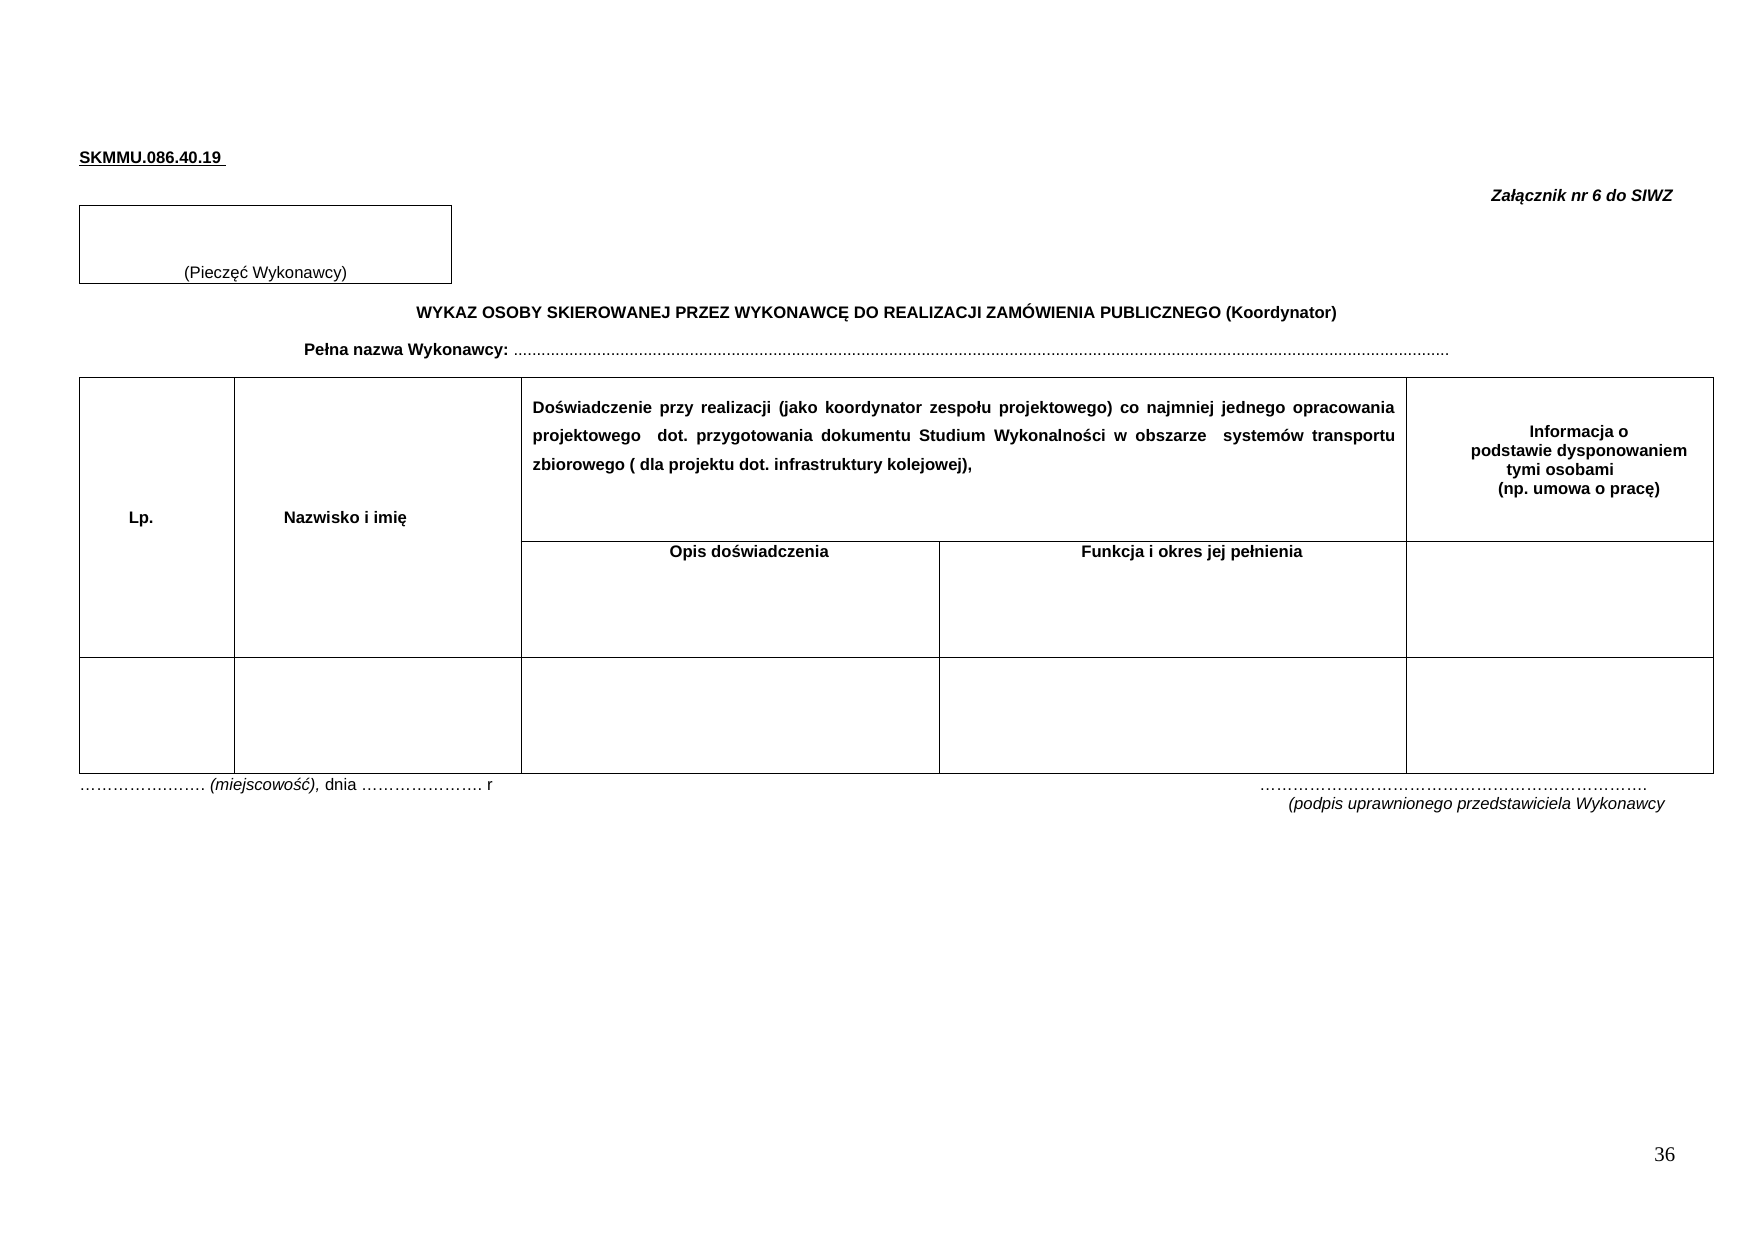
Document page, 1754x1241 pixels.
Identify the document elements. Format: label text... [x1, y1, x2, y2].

text WYKAZ OSOBY SKIEROWANEJ PRZEZ WYKONAWCĘ DO REALIZACJI ZAMÓWIENIA PUBLICZNEGO (Koordynator) [79, 303, 1674, 322]
table_cell [522, 658, 939, 773]
table_cell Funkcja i okres jej pełnienia [940, 542, 1406, 657]
table_cell [940, 658, 1406, 773]
text Pełna nazwa Wykonawcy: .......................................................................................................................................................................................................... [79, 340, 1674, 359]
table_cell [235, 658, 521, 773]
table_cell [1407, 658, 1713, 773]
table_header Doświadczenie przy realizacji (jako koordynator zespołu projektowego) co najmniej jednego opracowania projektowego dot. przygotowania dokumentu Studium Wykonalności w obszarze systemów transportu zbiorowego ( dla projektu dot. infrastruktury kolejowej), [522, 378, 1406, 541]
text …………….……. (miejscowość), dnia …………………. r ……………………………………………………………. [79, 774, 1674, 793]
text Załącznik nr 6 do SIWZ [79, 186, 1674, 205]
text (podpis uprawnionego przedstawiciela Wykonawcy [79, 793, 1674, 813]
table_header Lp. [80, 378, 234, 657]
table_header Nazwisko i imię [235, 378, 521, 657]
table_cell Opis doświadczenia [522, 542, 939, 657]
table_header Informacja o podstawie dysponowaniem tymi osobami (np. umowa o pracę) [1407, 378, 1713, 541]
table_cell [1407, 542, 1713, 657]
text SKMMU.086.40.19 [79, 148, 1674, 167]
table_cell [80, 658, 234, 773]
table_header (Pieczęć Wykonawcy) [80, 206, 451, 282]
